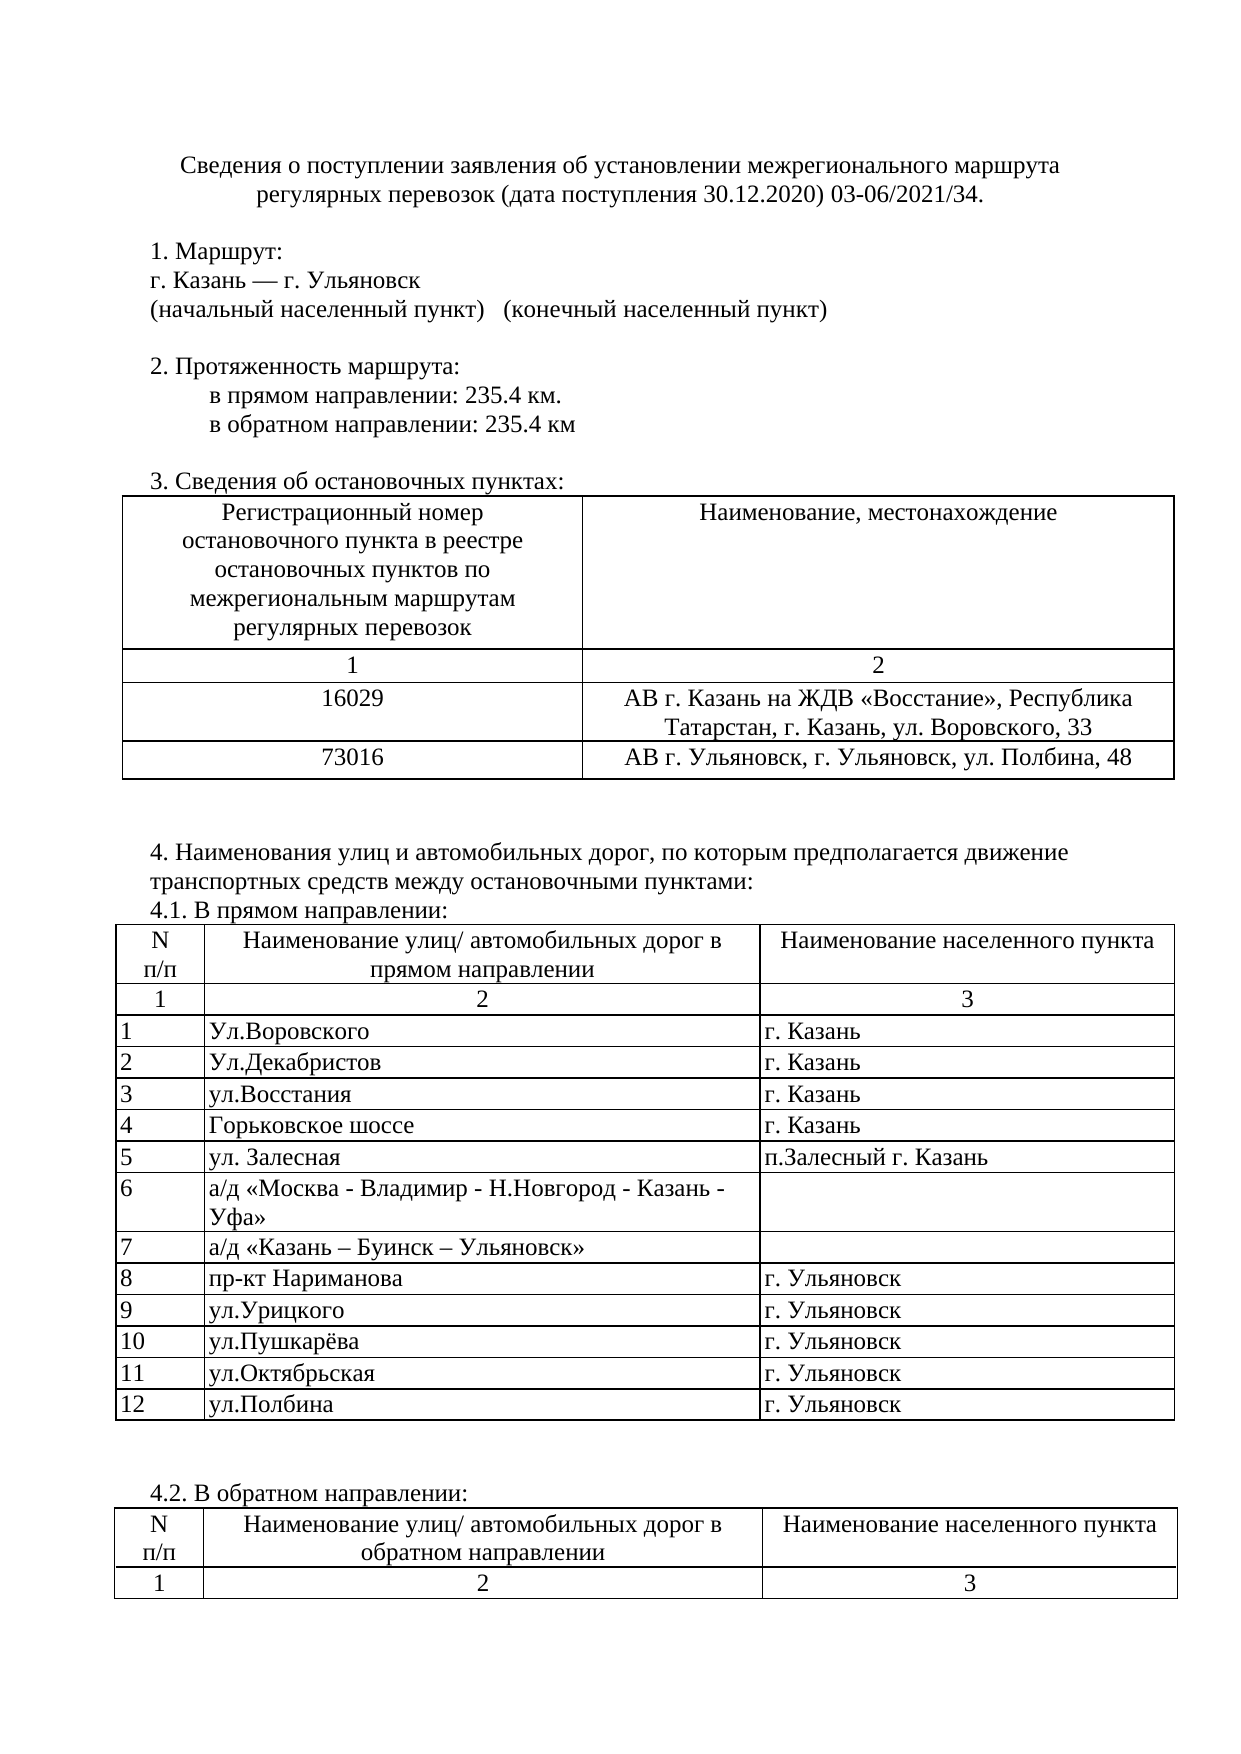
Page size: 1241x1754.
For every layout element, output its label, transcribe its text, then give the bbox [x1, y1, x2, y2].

table_cell г. Казань [761, 1016, 1174, 1046]
table_cell 3 [761, 984, 1174, 1014]
text в прямом направлении: 235.4 км. [150, 380, 1090, 409]
table_cell 16029 [123, 683, 582, 740]
table_cell 12 [117, 1390, 204, 1419]
table_cell ул. Залесная [205, 1142, 759, 1171]
table_cell Ул.Декабристов [205, 1047, 759, 1077]
table_cell [761, 1232, 1174, 1262]
table_cell ул.Пушкарёва [205, 1327, 759, 1356]
table_cell 2 [204, 1568, 762, 1598]
table_header N п/п [115, 1509, 203, 1566]
table_cell 1 [115, 1567, 203, 1598]
table_cell ул.Восстания [205, 1079, 759, 1108]
text в обратном направлении: 235.4 км [150, 409, 1090, 437]
text 1. Маршрут: [150, 236, 1090, 265]
table_cell г. Ульяновск [761, 1327, 1174, 1356]
table_cell г. Ульяновск [761, 1264, 1174, 1293]
table_cell [761, 1173, 1174, 1231]
text 4.1. В прямом направлении: [150, 895, 1090, 924]
table_cell 8 [117, 1264, 204, 1293]
table_cell АВ г. Казань на ЖДВ «Восстание», Республика Татарстан, г. Казань, ул. Воровского, 33 [583, 683, 1173, 740]
table_cell 5 [117, 1142, 204, 1171]
table_cell 7 [117, 1232, 204, 1262]
table_cell 1 [123, 650, 582, 681]
table_cell п.Залесный г. Казань [761, 1142, 1174, 1171]
table_cell Ул.Воровского [205, 1016, 759, 1046]
table_header Наименование улиц/ автомобильных дорог в прямом направлении [205, 925, 759, 983]
table_cell Горьковское шоссе [205, 1110, 759, 1140]
text (начальный населенный пункт) (конечный населенный пункт) [150, 294, 1090, 322]
table_cell 3 [117, 1079, 204, 1108]
table_cell 6 [117, 1173, 204, 1231]
text 4.2. В обратном направлении: [150, 1478, 1090, 1507]
text Сведения о поступлении заявления об установлении межрегионального маршрута регулярных перевозок (дата поступления 30.12.2020) 03-06/2021/34. [150, 150, 1090, 207]
table_cell 1 [117, 1016, 204, 1046]
table_cell г. Казань [761, 1110, 1174, 1140]
table_cell г. Ульяновск [761, 1390, 1174, 1419]
table_cell ул.Октябрьская [205, 1358, 759, 1388]
table_cell г. Казань [761, 1047, 1174, 1077]
table_header Наименование, местонахождение [583, 497, 1173, 648]
table_cell г. Ульяновск [761, 1358, 1174, 1388]
table_cell 2 [205, 984, 759, 1014]
table_cell а/д «Казань – Буинск – Ульяновск» [205, 1232, 759, 1262]
table_header N п/п [117, 925, 204, 983]
text г. Казань — г. Ульяновск [150, 265, 1090, 294]
table_cell АВ г. Ульяновск, г. Ульяновск, ул. Полбина, 48 [583, 742, 1173, 778]
text 2. Протяженность маршрута: [150, 351, 1090, 380]
table_cell ул.Урицкого [205, 1295, 759, 1325]
text 3. Сведения об остановочных пунктах: [150, 466, 1090, 495]
table_cell а/д «Москва - Владимир - Н.Новгород - Казань - Уфа» [205, 1173, 759, 1231]
table_header Наименование населенного пункта [763, 1509, 1177, 1566]
table_cell 1 [117, 984, 204, 1014]
table_cell 3 [763, 1566, 1177, 1598]
table_cell 11 [117, 1358, 204, 1388]
table_cell ул.Полбина [205, 1390, 759, 1419]
table_cell 9 [117, 1295, 204, 1325]
table_cell 2 [583, 650, 1173, 681]
table_header Наименование улиц/ автомобильных дорог в обратном направлении [204, 1509, 762, 1566]
table_cell 73016 [123, 742, 582, 778]
table_header Регистрационный номер остановочного пункта в реестре остановочных пунктов по межрегиональным маршрутам регулярных перевозок [123, 497, 582, 648]
table_cell г. Ульяновск [761, 1295, 1174, 1325]
table_cell пр-кт Нариманова [205, 1264, 759, 1293]
table_cell 10 [117, 1327, 204, 1356]
table_cell г. Казань [761, 1079, 1174, 1108]
table_cell 2 [117, 1047, 204, 1077]
table_cell 4 [117, 1110, 204, 1140]
table_header Наименование населенного пункта [761, 925, 1174, 983]
text 4. Наименования улиц и автомобильных дорог, по которым предполагается движение транспортных средств между остановочными пунктами: [150, 837, 1090, 895]
